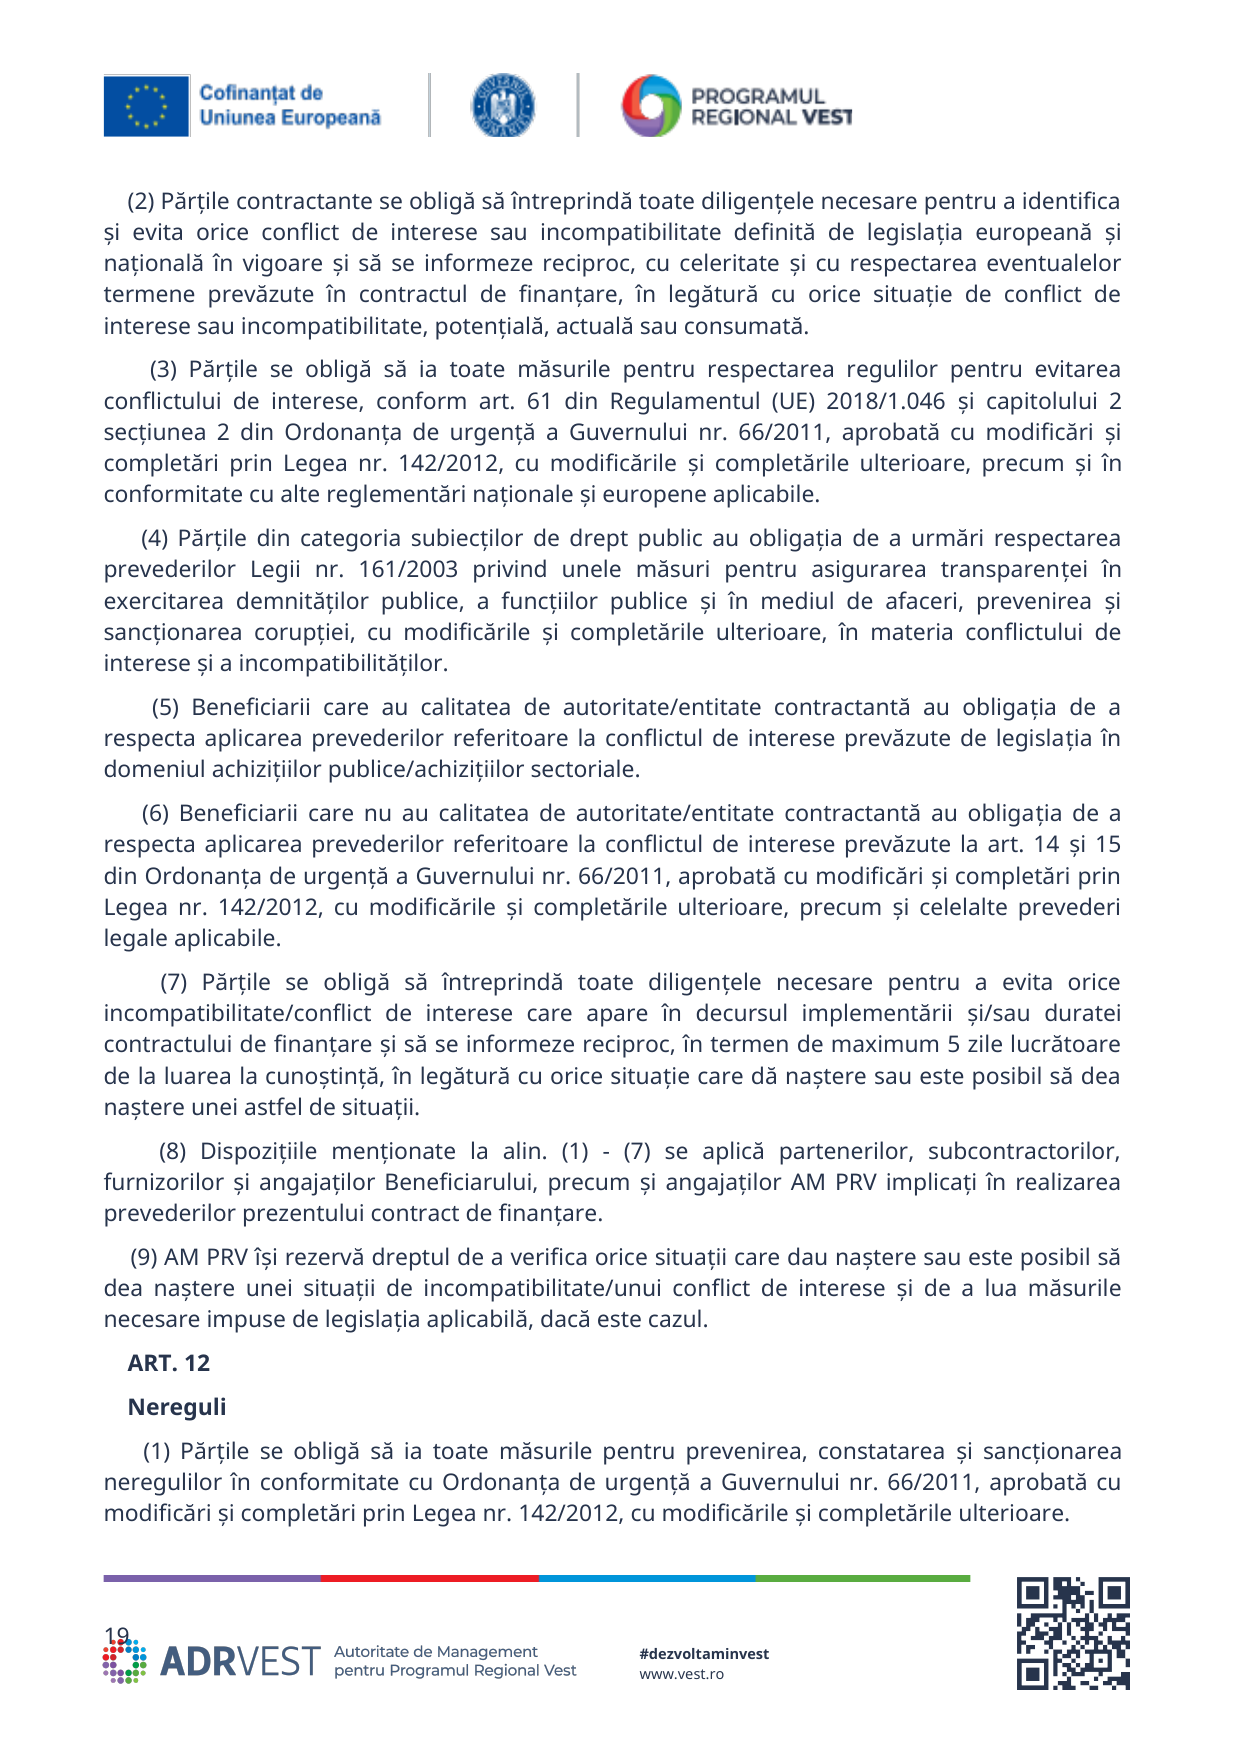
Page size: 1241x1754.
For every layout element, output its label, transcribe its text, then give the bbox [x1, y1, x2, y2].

text ART. 12 [103, 1347, 1122, 1378]
text (2) Părţile contractante se obligă să întreprindă toate diligenţele necesare pentru a identifica şi evita orice conflict de interese sau incompatibilitate definită de legislaţia europeană şi naţională în vigoare şi să se informeze reciproc, cu celeritate şi cu respectarea eventualelor termene prevăzute în contractul de finanţare, în legătură cu orice situaţie de conflict de interese sau incompatibilitate, potenţială, actuală sau consumată. [103, 184, 1122, 341]
text (4) Părţile din categoria subiecţilor de drept public au obligaţia de a urmări respectarea prevederilor Legii nr. 161/2003 privind unele măsuri pentru asigurarea transparenţei în exercitarea demnităţilor publice, a funcţiilor publice şi în mediul de afaceri, prevenirea şi sancţionarea corupţiei, cu modificările şi completările ulterioare, în materia conflictului de interese şi a incompatibilităţilor. [103, 522, 1122, 678]
text (6) Beneficiarii care nu au calitatea de autoritate/entitate contractantă au obligaţia de a respecta aplicarea prevederilor referitoare la conflictul de interese prevăzute la art. 14 şi 15 din Ordonanţa de urgenţă a Guvernului nr. 66/2011, aprobată cu modificări şi completări prin Legea nr. 142/2012, cu modificările şi completările ulterioare, precum şi celelalte prevederi legale aplicabile. [103, 797, 1122, 953]
text (8) Dispoziţiile menţionate la alin. (1) - (7) se aplică partenerilor, subcontractorilor, furnizorilor şi angajaţilor Beneficiarului, precum şi angajaţilor AM PRV implicaţi în realizarea prevederilor prezentului contract de finanţare. [103, 1134, 1122, 1228]
text (5) Beneficiarii care au calitatea de autoritate/entitate contractantă au obligaţia de a respecta aplicarea prevederilor referitoare la conflictul de interese prevăzute de legislaţia în domeniul achiziţiilor publice/achiziţiilor sectoriale. [103, 691, 1122, 784]
picture [93, 1636, 582, 1687]
text (1) Părţile se obligă să ia toate măsurile pentru prevenirea, constatarea şi sancţionarea neregulilor în conformitate cu Ordonanţa de urgenţă a Guvernului nr. 66/2011, aprobată cu modificări şi completări prin Legea nr. 142/2012, cu modificările şi completările ulterioare. [103, 1434, 1122, 1528]
text (7) Părţile se obligă să întreprindă toate diligenţele necesare pentru a evita orice incompatibilitate/conflict de interese care apare în decursul implementării şi/sau duratei contractului de finanţare şi să se informeze reciproc, în termen de maximum 5 zile lucrătoare de la luarea la cunoştinţă, în legătură cu orice situaţie care dă naştere sau este posibil să dea naştere unei astfel de situaţii. [103, 966, 1122, 1122]
text Nereguli [103, 1391, 1122, 1422]
text (3) Părţile se obligă să ia toate măsurile pentru respectarea regulilor pentru evitarea conflictului de interese, conform art. 61 din Regulamentul (UE) 2018/1.046 şi capitolului 2 secţiunea 2 din Ordonanţa de urgenţă a Guvernului nr. 66/2011, aprobată cu modificări şi completări prin Legea nr. 142/2012, cu modificările şi completările ulterioare, precum şi în conformitate cu alte reglementări naţionale şi europene aplicabile. [103, 353, 1122, 509]
picture [1008, 1568, 1139, 1699]
text (9) AM PRV îşi rezervă dreptul de a verifica orice situaţii care dau naştere sau este posibil să dea naştere unei situaţii de incompatibilitate/unui conflict de interese şi de a lua măsurile necesare impuse de legislaţia aplicabilă, dacă este cazul. [103, 1241, 1122, 1334]
